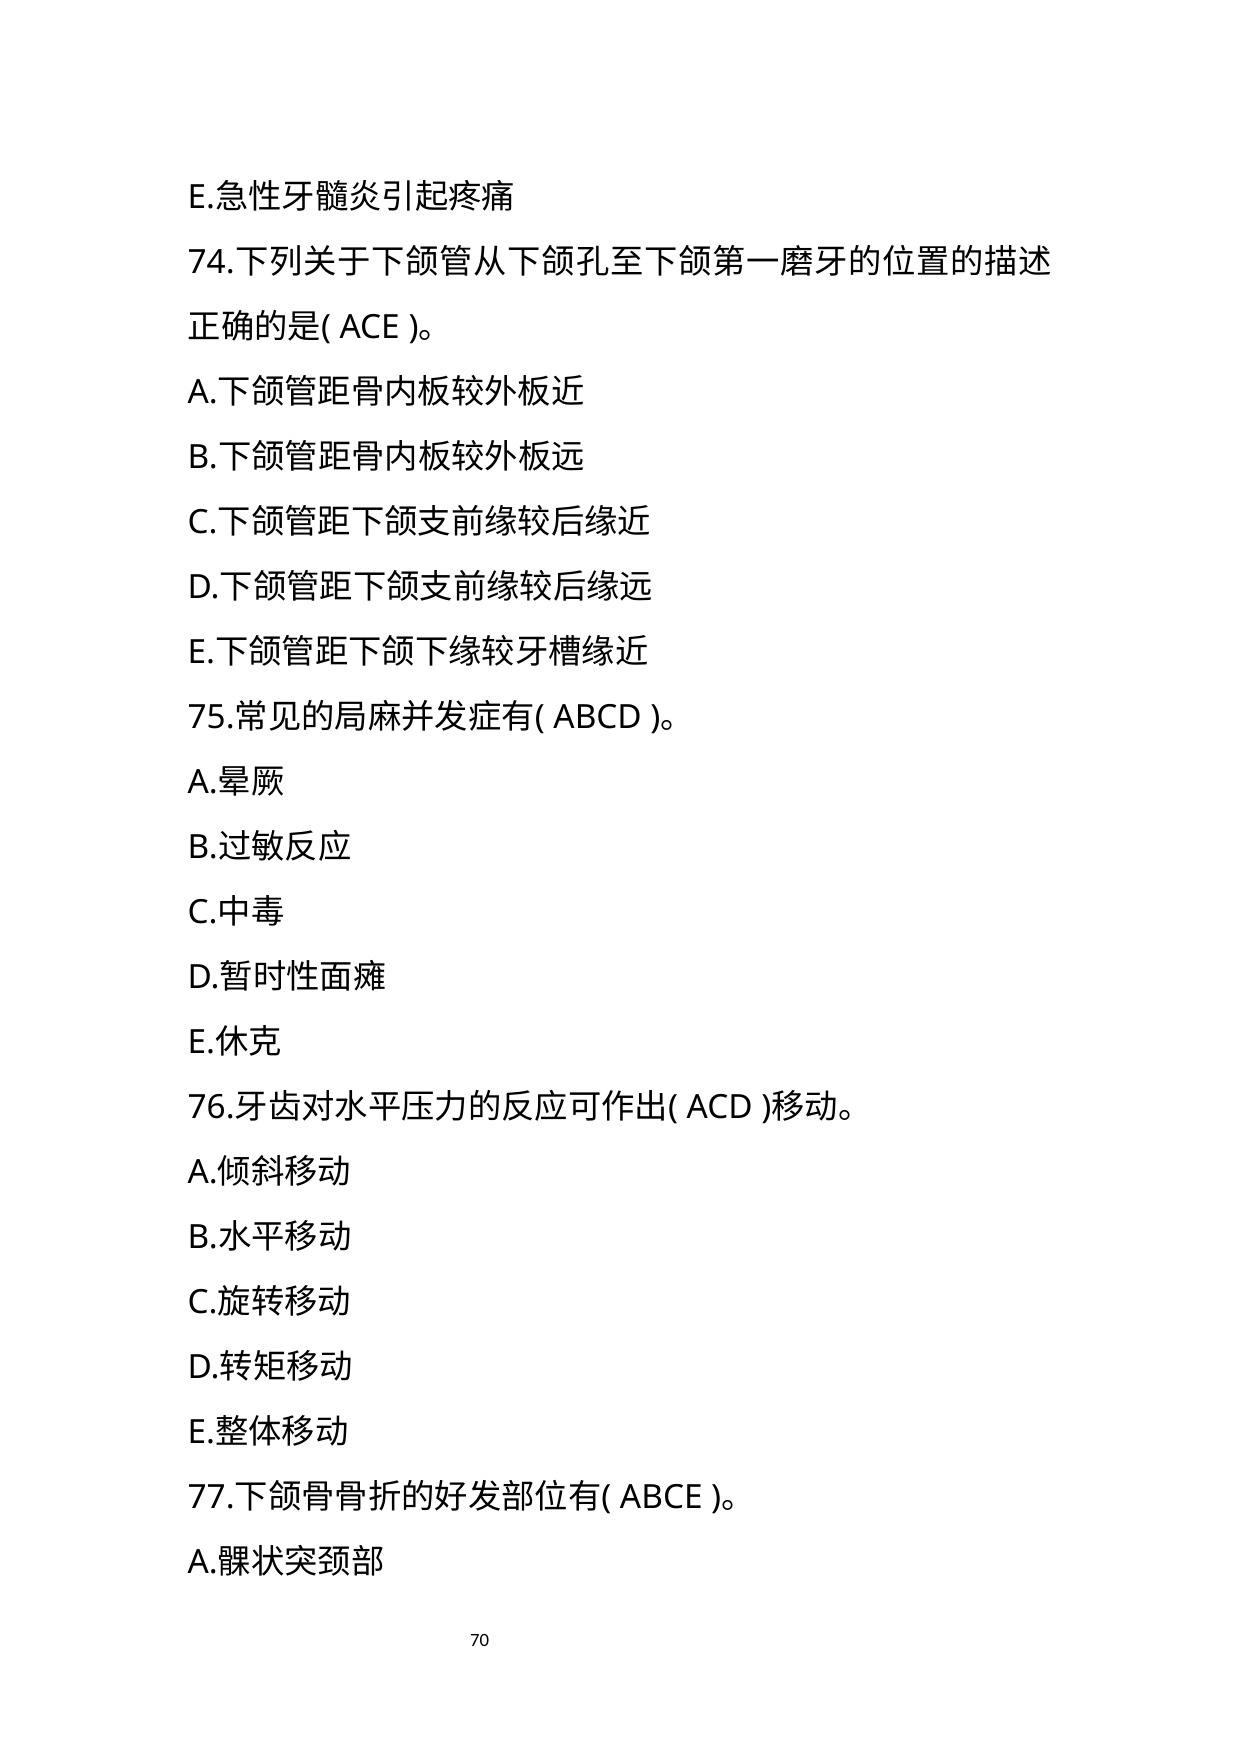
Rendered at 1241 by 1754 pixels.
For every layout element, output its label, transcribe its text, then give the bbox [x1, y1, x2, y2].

text 74.下列关于下颌管从下颌孔至下颌第一磨牙的位置的描述正确的是( ACE )。 [187, 227, 1053, 357]
text A.髁状突颈部 [187, 1527, 1053, 1592]
text E.下颌管距下颌下缘较牙槽缘近 [187, 617, 1053, 682]
text C.下颌管距下颌支前缘较后缘近 [187, 487, 1053, 552]
text C.旋转移动 [187, 1267, 1053, 1332]
text 76.牙齿对水平压力的反应可作出( ACD )移动。 [187, 1072, 1053, 1137]
text 75.常见的局麻并发症有( ABCD )。 [187, 682, 1053, 747]
text A.晕厥 [187, 747, 1053, 812]
text B.过敏反应 [187, 812, 1053, 877]
text D.转矩移动 [187, 1332, 1053, 1397]
text D.暂时性面瘫 [187, 942, 1053, 1007]
text E.休克 [187, 1007, 1053, 1072]
text E.急性牙髓炎引起疼痛 [187, 162, 1053, 227]
text B.下颌管距骨内板较外板远 [187, 422, 1053, 487]
text E.整体移动 [187, 1397, 1053, 1462]
text A.下颌管距骨内板较外板近 [187, 357, 1053, 422]
text 77.下颌骨骨折的好发部位有( ABCE )。 [187, 1462, 1053, 1527]
text B.水平移动 [187, 1202, 1053, 1267]
text C.中毒 [187, 877, 1053, 942]
text D.下颌管距下颌支前缘较后缘远 [187, 552, 1053, 617]
text A.倾斜移动 [187, 1137, 1053, 1202]
